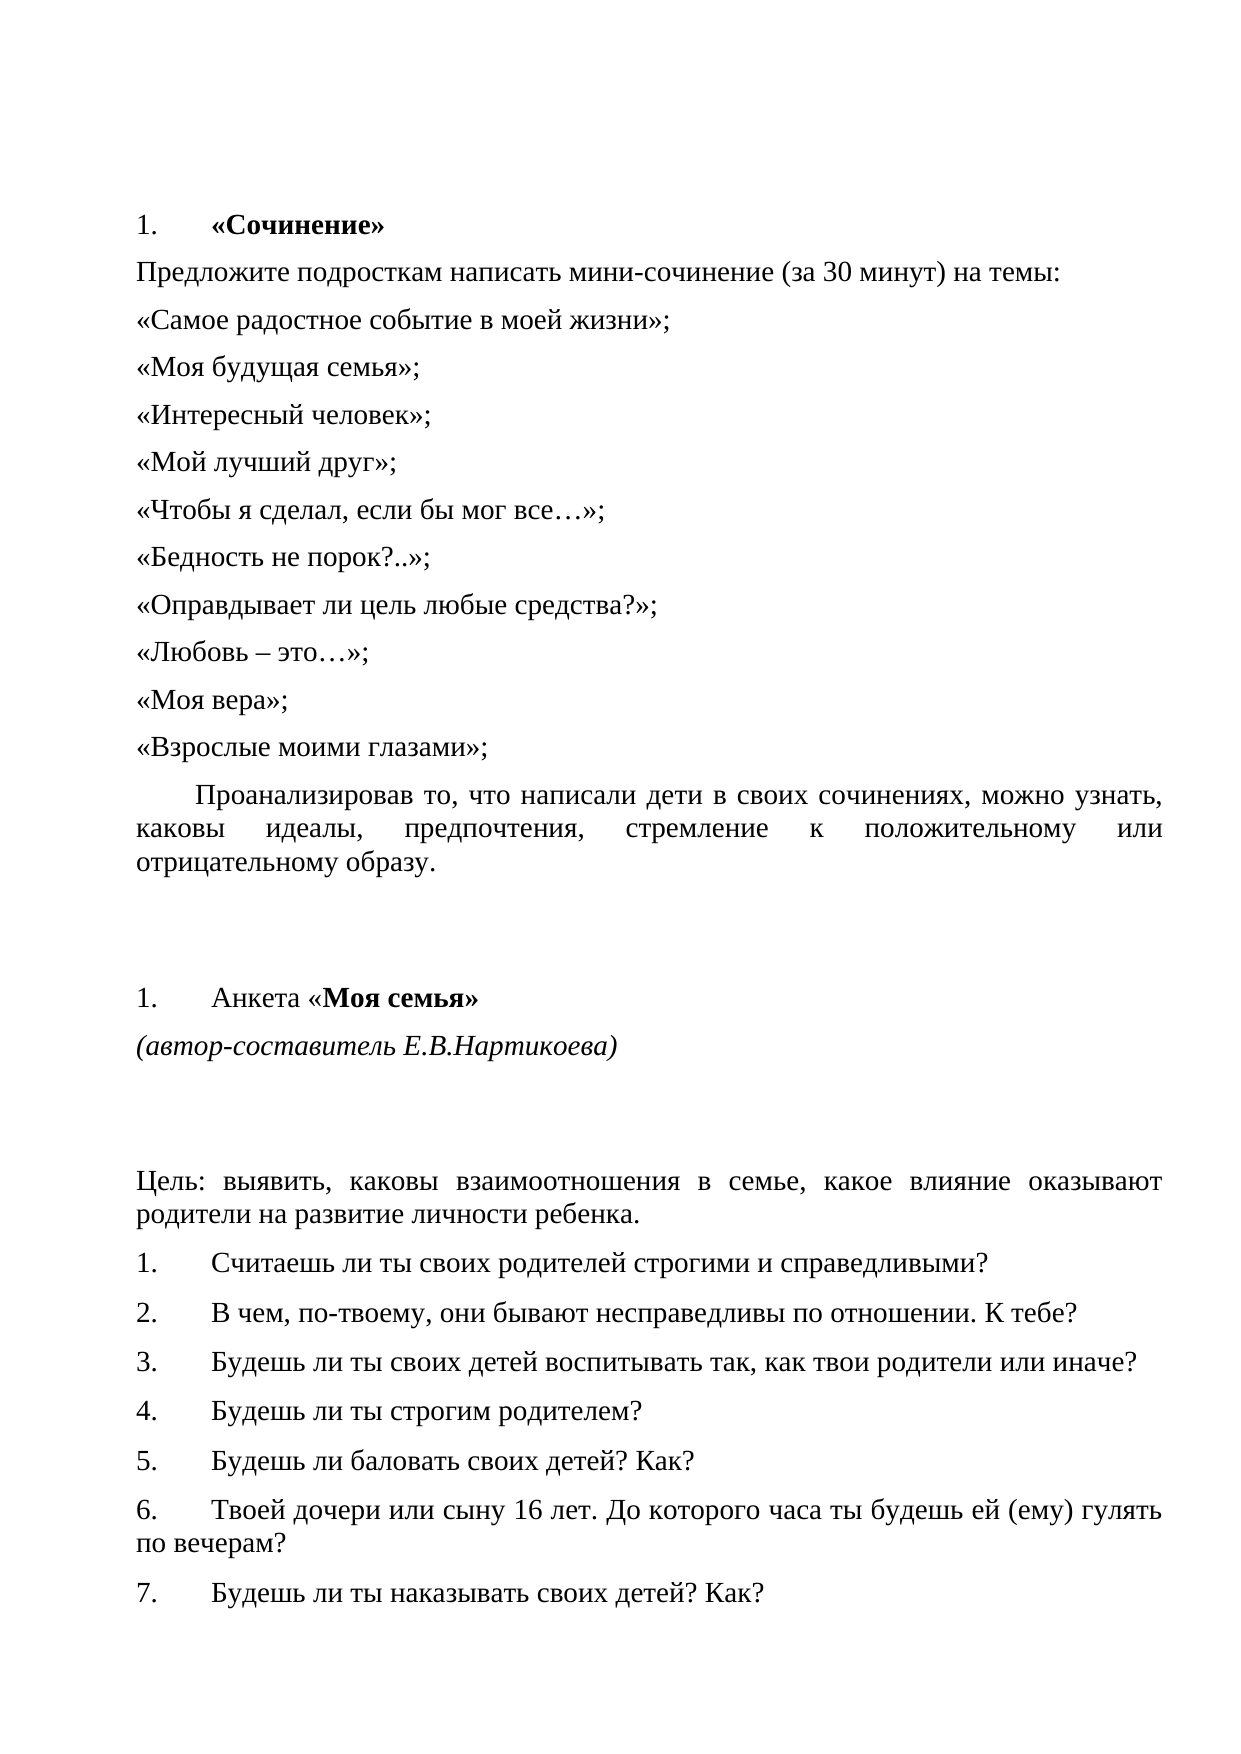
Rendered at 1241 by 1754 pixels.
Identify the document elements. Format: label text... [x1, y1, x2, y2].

text «Моя вера»; [136, 682, 1163, 716]
text «Оправдывает ли цель любые средства?»; [136, 587, 1163, 621]
list Будешь ли ты наказывать своих детей? Как? [136, 1575, 1163, 1608]
text «Бедность не порок?..»; [136, 539, 1163, 573]
text Предложите подросткам написать мини-сочинение (за 30 минут) на темы: [136, 254, 1163, 288]
text «Моя будущая семья»; [136, 349, 1163, 383]
text Проанализировав то, что написали дети в своих сочинениях, можно узнать, каковы идеалы, предпочтения, стремление к положительному или отрицательному образу. [136, 777, 1163, 878]
text «Интересный человек»; [136, 397, 1163, 431]
list Анкета «Моя семья» [136, 981, 1163, 1014]
list В чем, по-твоему, они бывают несправедливы по отношении. К тебе? [136, 1295, 1163, 1328]
text «Взрослые моими глазами»; [136, 729, 1163, 763]
text «Самое радостное событие в моей жизни»; [136, 302, 1163, 336]
list Считаешь ли ты своих родителей строгими и справедливыми? [136, 1246, 1163, 1279]
list Будешь ли ты своих детей воспитывать так, как твои родители или иначе? [136, 1344, 1163, 1378]
text «Любовь – это…»; [136, 634, 1163, 668]
list Будешь ли баловать своих детей? Как? [136, 1443, 1163, 1476]
text «Мой лучший друг»; [136, 444, 1163, 478]
text (автор-составитель Е.В.Нартикоева) [136, 1028, 1163, 1062]
list Будешь ли ты строгим родителем? [136, 1393, 1163, 1427]
text Цель: выявить, каковы взаимоотношения в семье, какое влияние оказывают родители на развитие личности ребенка. [136, 1163, 1163, 1230]
list Твоей дочери или сыну 16 лет. До которого часа ты будешь ей (ему) гулять по вечерам? [136, 1492, 1163, 1559]
text «Чтобы я сделал, если бы мог все…»; [136, 492, 1163, 526]
list «Сочинение» [136, 207, 1163, 241]
